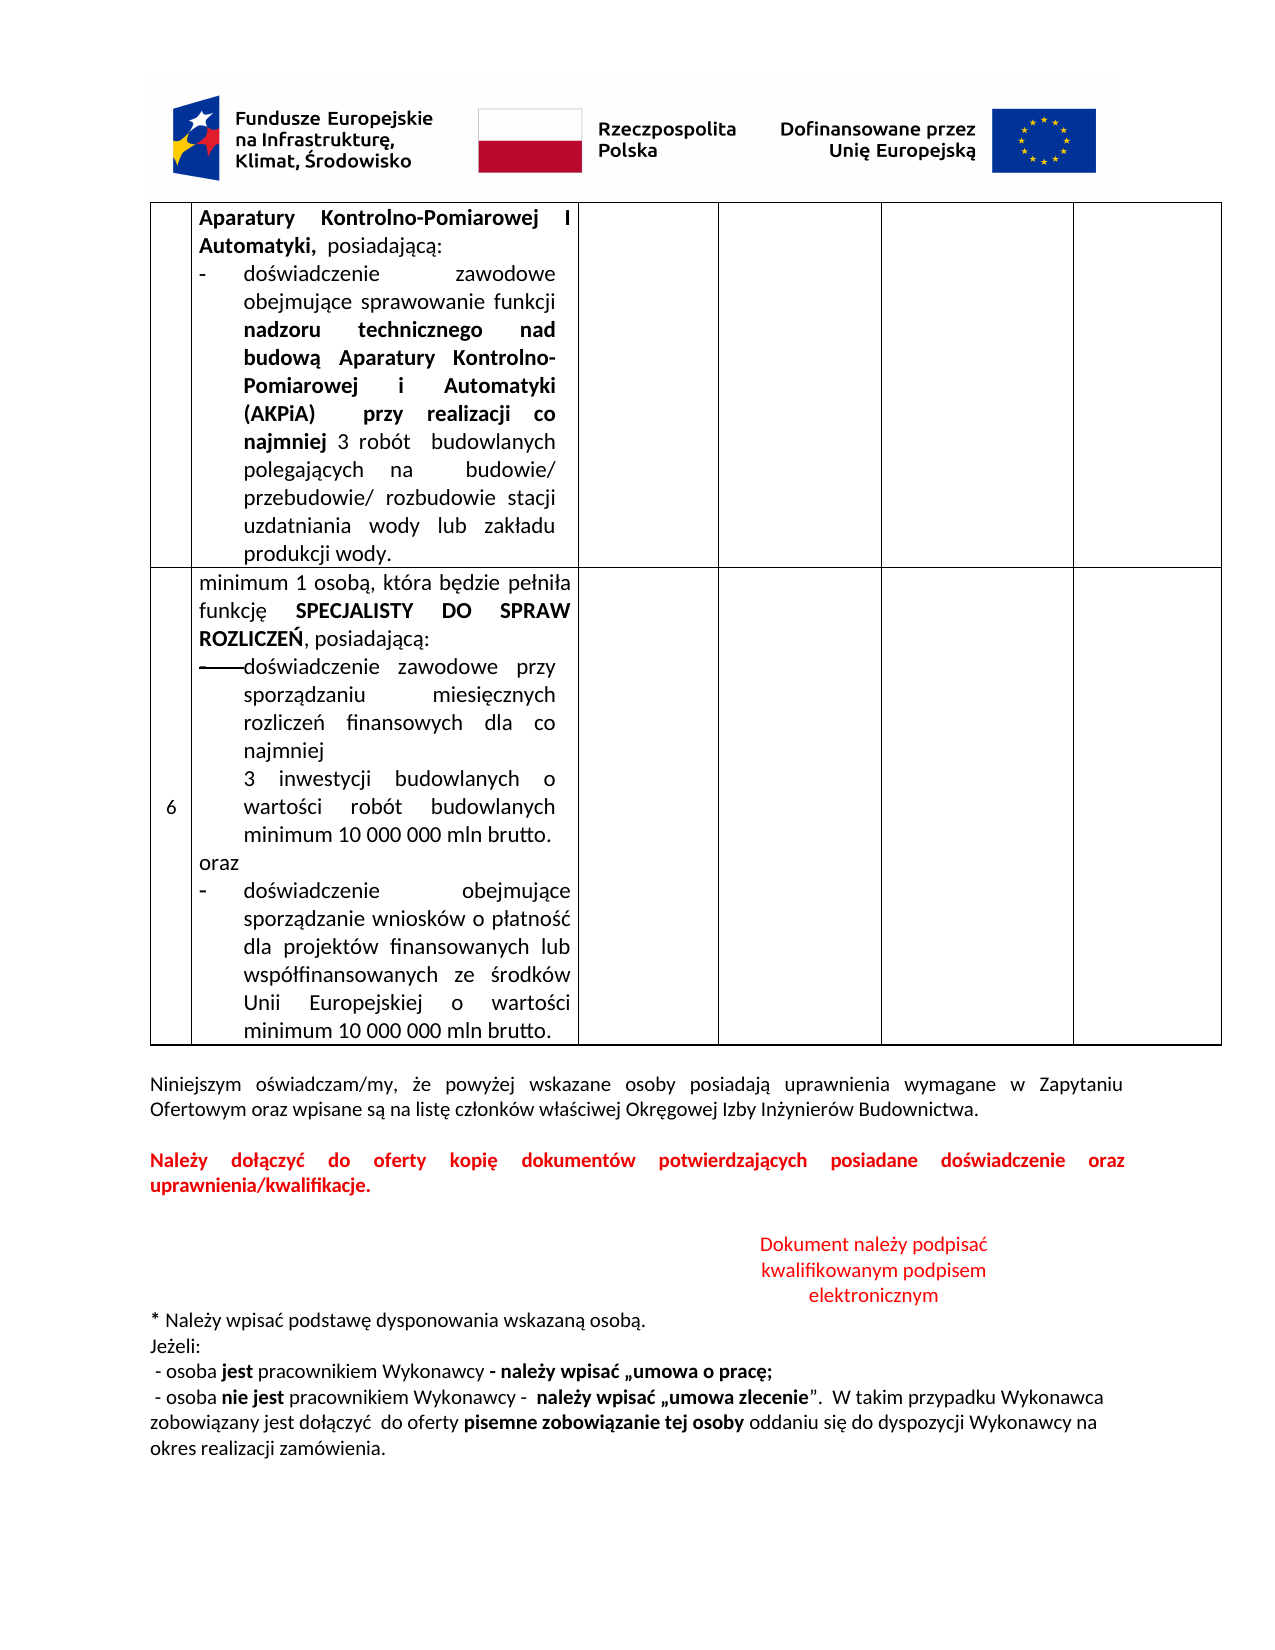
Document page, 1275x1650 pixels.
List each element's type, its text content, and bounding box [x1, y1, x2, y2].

text kwalifikowanym podpisem [605, 1257, 1125, 1282]
table_cell [719, 568, 881, 1044]
text Dokument należy podpisać [605, 1231, 1125, 1257]
table_cell [882, 568, 1073, 1044]
table_cell [1074, 203, 1221, 567]
table_cell [1074, 568, 1221, 1044]
table_cell minimum 1 osobą, która będzie pełniła funkcję SPECJALISTY DO SPRAW ROZLICZEŃ, posiadającą: doświadczenie zawodowe przy sporządzaniu miesięcznych rozliczeń finansowych dla co najmniej 3 inwestycji budowlanych o wartości robót budowlanych minimum 10 000 000 mln brutto. oraz doświadczenie obejmujące sporządzanie wniosków o płatność dla projektów finansowanych lub współfinansowanych ze środków Unii Europejskiej o wartości minimum 10 000 000 mln brutto. [192, 568, 578, 1044]
text - osoba nie jest pracownikiem Wykonawcy - należy wpisać „umowa zlecenie”. W takim przypadku Wykonawca zobowiązany jest dołączyć do oferty pisemne zobowiązanie tej osoby oddaniu się do dyspozycji Wykonawcy na okres realizacji zamówienia. [150, 1384, 1125, 1460]
table_cell 5 [151, 203, 191, 567]
picture [150, 75, 1119, 202]
table_cell [719, 203, 881, 567]
text - osoba jest pracownikiem Wykonawcy - należy wpisać „umowa o pracę; [150, 1358, 1125, 1384]
text Należy dołączyć do oferty kopię dokumentów potwierdzających posiadane doświadczenie oraz uprawnienia/kwalifikacje. [150, 1147, 1125, 1198]
table_cell [579, 568, 718, 1044]
table_cell 6 [151, 568, 191, 1044]
text * Należy wpisać podstawę dysponowania wskazaną osobą. [150, 1308, 1125, 1333]
table_cell [579, 203, 718, 567]
text Jeżeli: [150, 1333, 1125, 1358]
table_cell [882, 203, 1073, 567]
text elektronicznym [605, 1282, 1125, 1308]
text Niniejszym oświadczam/my, że powyżej wskazane osoby posiadają uprawnienia wymagane w Zapytaniu Ofertowym oraz wpisane są na listę członków właściwej Okręgowej Izby Inżynierów Budownictwa. [150, 1071, 1125, 1122]
